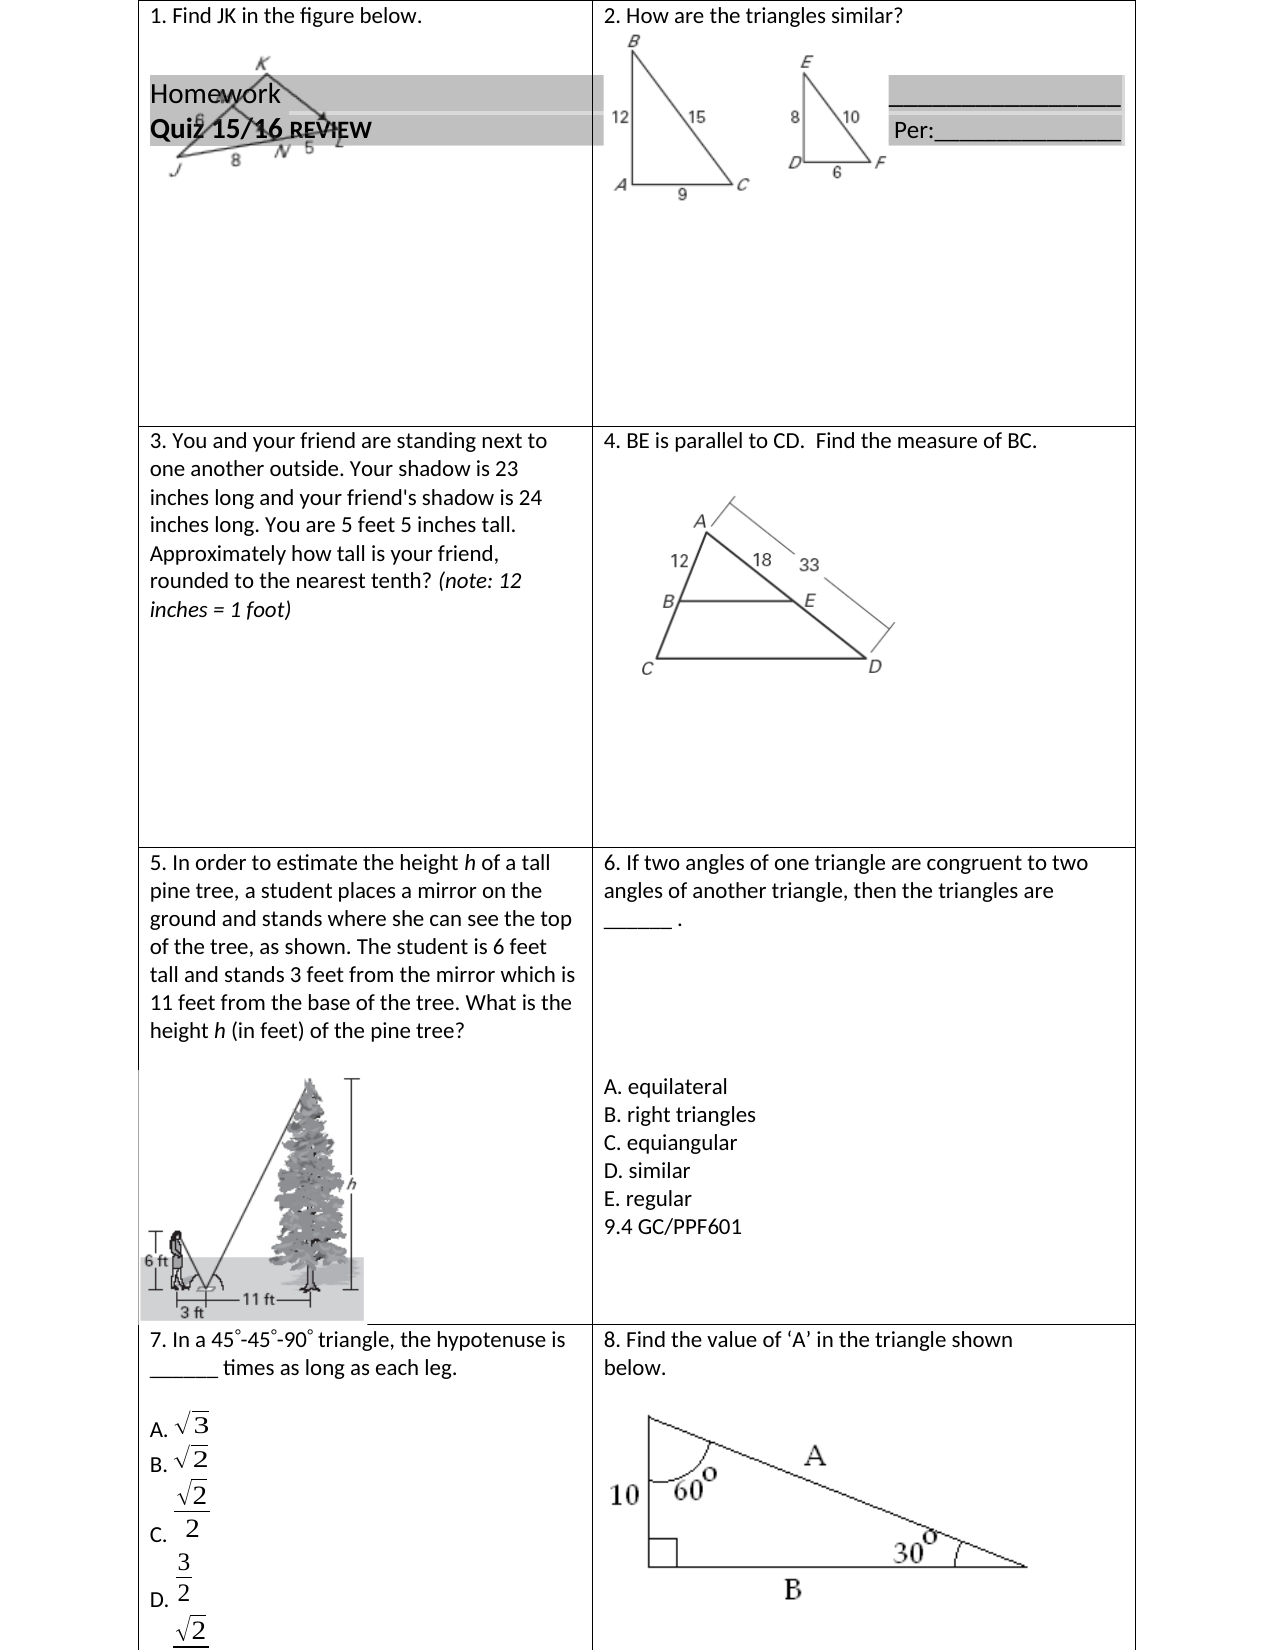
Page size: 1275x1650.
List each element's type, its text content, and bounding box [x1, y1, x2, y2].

picture [138, 1070, 368, 1325]
table_cell 8. Find the value of ‘A’ in the triangle shown below. [593, 1325, 1135, 1650]
table_cell 6. If two angles of one triangle are congruent to two angles of another triangle, then the triangles are ______ . A. equilateral B. right triangles C. equiangular D. similar E. regular 9.4 GC/PPF601 [593, 848, 1135, 1324]
table_cell 5. In order to estimate the height h of a tall pine tree, a student places a mirror on the ground and stands where she can see the top of the tree, as shown. The student is 6 feet tall and stands 3 feet from the mirror which is 11 feet from the base of the tree. What is the height h (in feet) of the pine tree? [139, 848, 592, 1324]
table_header 2. How are the triangles similar? [593, 1, 1135, 426]
table_cell 4. BE is parallel to CD. Find the measure of BC. [593, 427, 1135, 847]
table_cell 7. In a 45-45-90 triangle, the hypotenuse is ______ times as long as each leg. A. B. C. D. E. [139, 1325, 592, 1650]
picture [641, 489, 899, 677]
picture [603, 29, 889, 206]
table_header 1. Find JK in the figure below. [139, 1, 592, 426]
picture [603, 1409, 1031, 1606]
table_cell 3. You and your friend are standing next to one another outside. Your shadow is 23 inches long and your friend's shadow is 24 inches long. You are 5 feet 5 inches tall. Approximately how tall is your friend, rounded to the nearest tenth? (note: 12 inches = 1 foot) [139, 427, 592, 847]
picture [149, 29, 402, 202]
